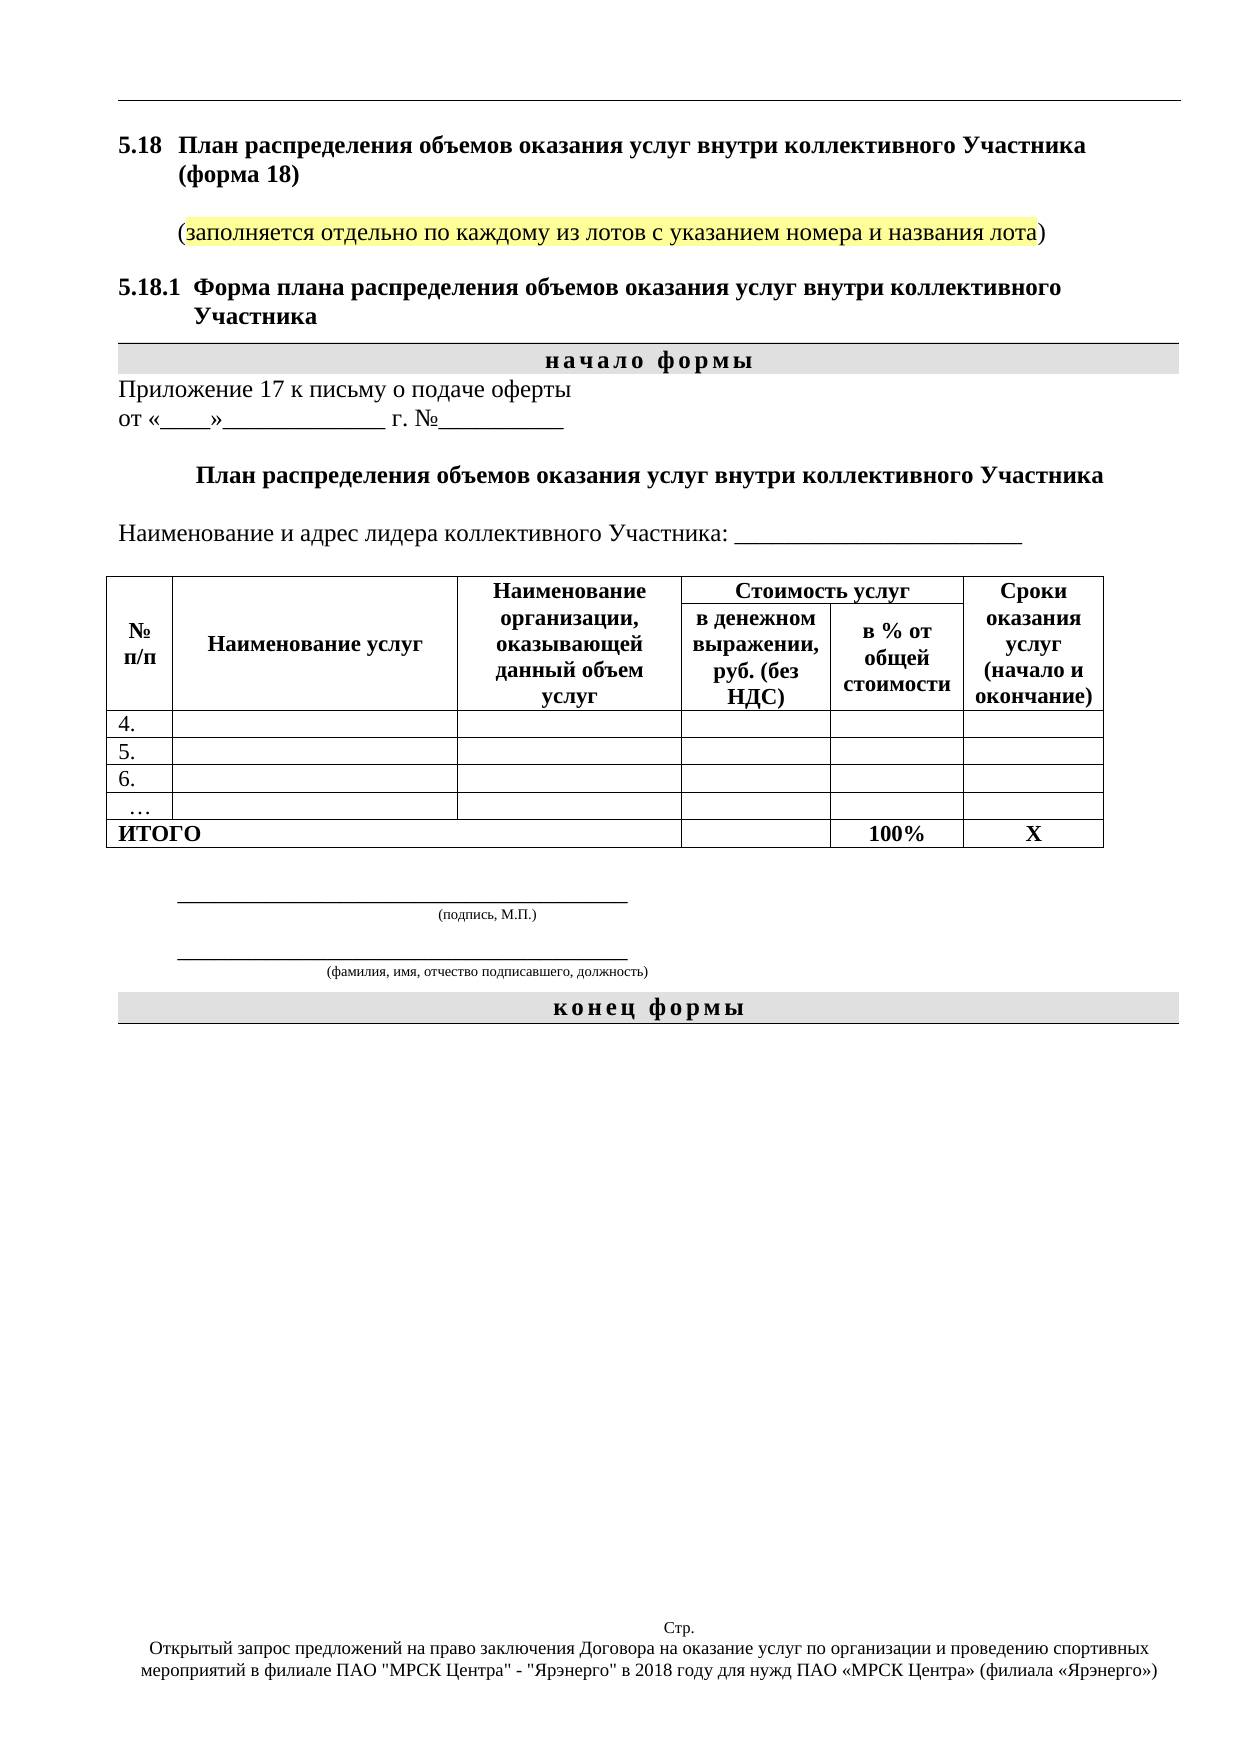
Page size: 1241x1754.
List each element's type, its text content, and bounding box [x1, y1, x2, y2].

table_cell [173, 711, 457, 737]
table_header Наименование организации, оказывающей данный объем услуг [458, 577, 681, 709]
table_cell [682, 711, 830, 737]
text Приложение 17 к письму о подаче оферты от «____»_____________ г. №__________ [118, 374, 1181, 432]
table_cell [682, 765, 830, 792]
table_cell [964, 765, 1103, 792]
table_cell … [107, 793, 172, 819]
table_cell 100% [831, 820, 963, 847]
text начало формы [118, 344, 1179, 374]
table_cell [964, 793, 1103, 819]
table_cell [682, 793, 830, 819]
table_cell [682, 820, 830, 847]
subtitle Форма плана распределения объемов оказания услуг внутри коллективного Участника [118, 272, 1181, 330]
table_cell [682, 738, 830, 764]
table_cell Х [964, 820, 1103, 847]
table_cell [831, 738, 963, 764]
table_cell [964, 738, 1103, 764]
table_cell [458, 711, 681, 737]
text ____________________________________ [118, 934, 1181, 963]
text Наименование и адрес лидера коллективного Участника: _______________________ [118, 518, 1181, 547]
table_cell [831, 793, 963, 819]
text (фамилия, имя, отчество подписавшего, должность) [118, 963, 797, 992]
table_cell [458, 738, 681, 764]
table_cell [107, 738, 172, 764]
table_cell в денежном выражении, руб. (без НДС) [682, 604, 830, 709]
table_cell [173, 765, 457, 792]
text (подпись, М.П.) [118, 906, 797, 934]
text План распределения объемов оказания услуг внутри коллективного Участника [118, 461, 1181, 489]
table_cell [831, 765, 963, 792]
table_cell [831, 711, 963, 737]
table_header № п/п [107, 577, 172, 709]
table_cell [458, 793, 681, 819]
text ____________________________________ [118, 877, 1181, 906]
table_cell [107, 765, 172, 792]
subtitle План распределения объемов оказания услуг внутри коллективного Участника (форма 18) [118, 130, 1181, 188]
table_cell [173, 793, 457, 819]
table_cell [107, 711, 172, 737]
table_cell ИТОГО [107, 820, 681, 847]
table_header Наименование услуг [173, 577, 457, 709]
table_header Сроки оказания услуг (начало и окончание) [964, 577, 1103, 709]
table_cell в % от общей стоимости [831, 604, 963, 709]
table_cell [458, 765, 681, 792]
table_cell [173, 738, 457, 764]
table_header Стоимость услуг [682, 577, 963, 603]
text конец формы [118, 992, 1179, 1023]
table_cell [964, 711, 1103, 737]
